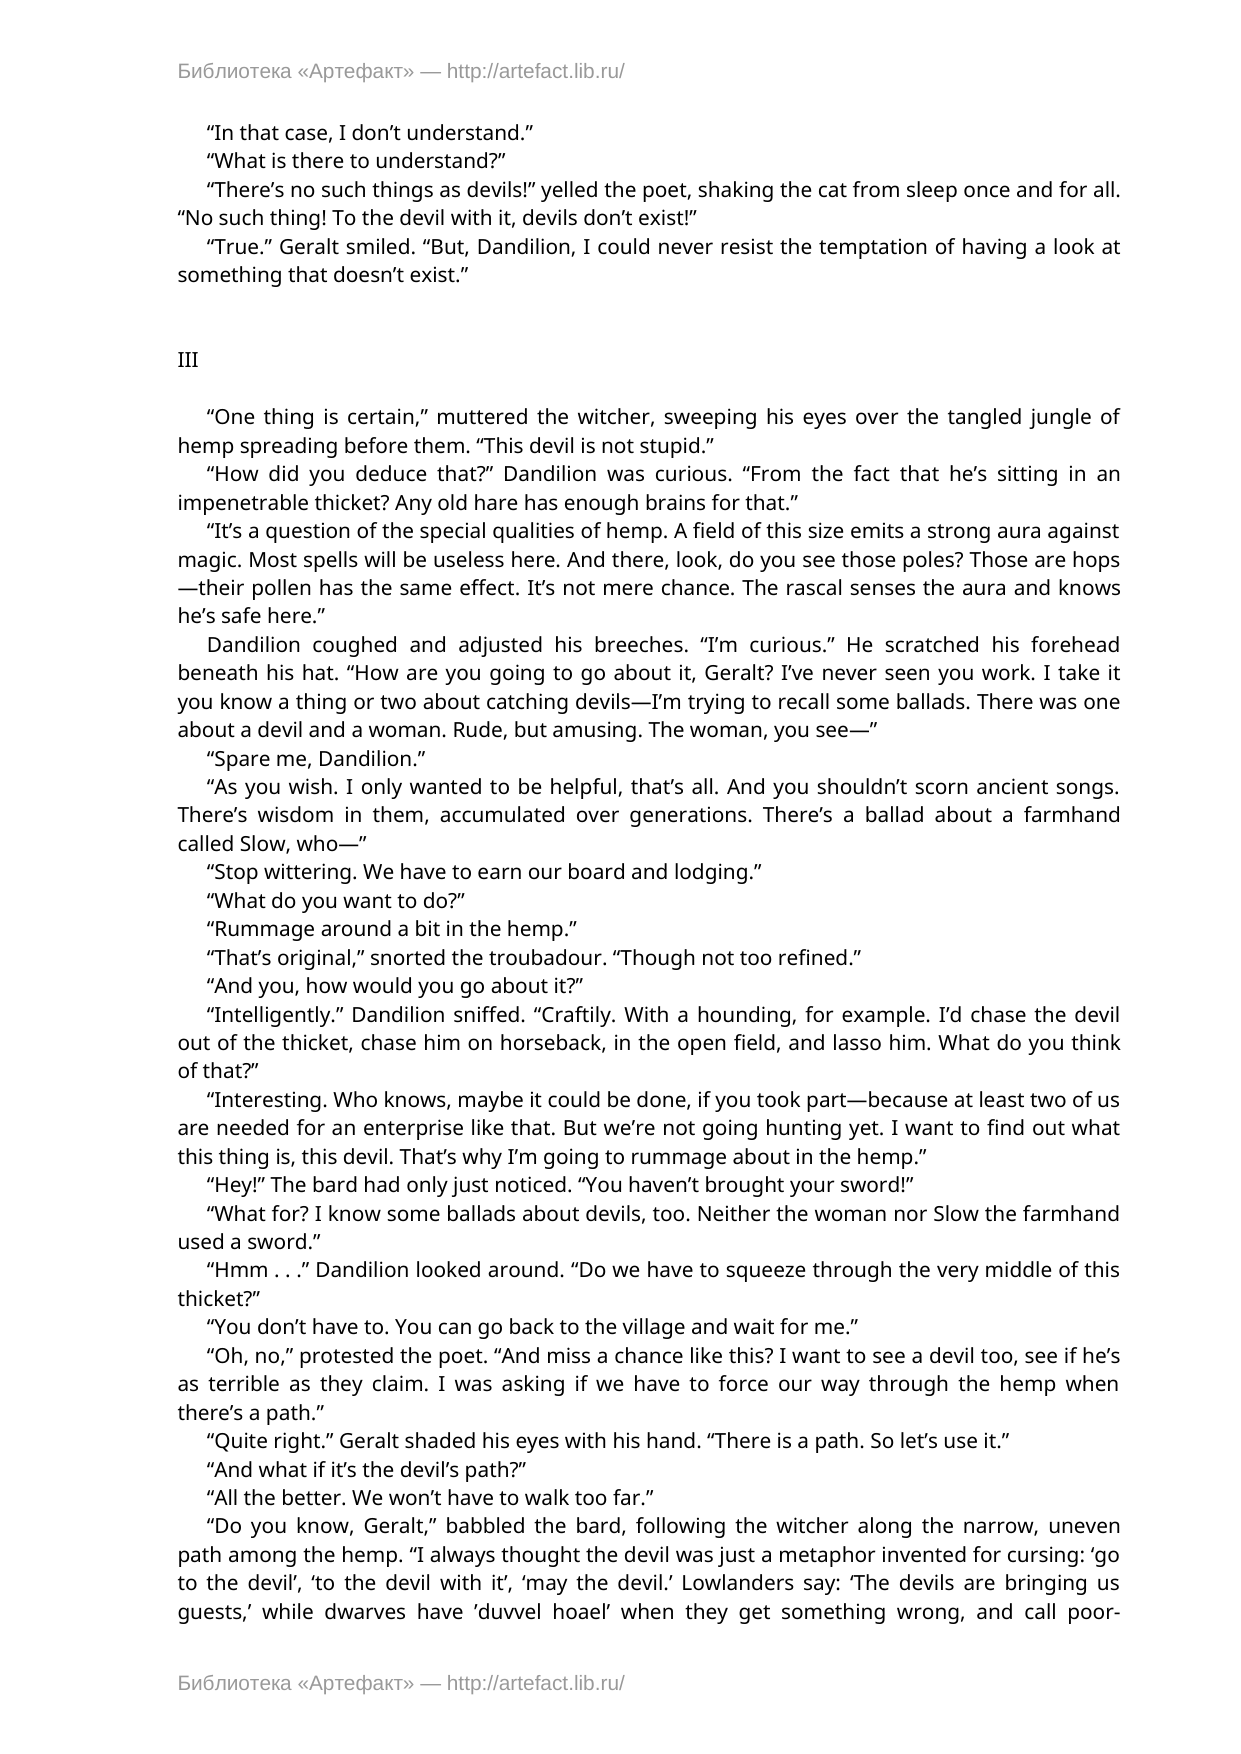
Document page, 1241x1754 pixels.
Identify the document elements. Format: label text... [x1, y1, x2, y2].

text “One thing is certain,” muttered the witcher, sweeping his eyes over the tangled jungle of hemp spreading before them. “This devil is not stupid.” [177, 402, 1122, 459]
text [177, 1512, 1122, 1625]
text III [177, 346, 1122, 374]
text “What do you want to do?” [177, 886, 1122, 914]
text “In that case, I don’t understand.” [177, 118, 1122, 147]
text “As you wish. I only wanted to be helpful, that’s all. And you shouldn’t scorn ancient songs. There’s wisdom in them, accumulated over generations. There’s a ballad about a farmhand called Slow, who—” [177, 772, 1122, 857]
text “It’s a question of the special qualities of hemp. A field of this size emits a strong aura against magic. Most spells will be useless here. And there, look, do you see those poles? Those are hops—their pollen has the same effect. It’s not mere chance. The rascal senses the aura and knows he’s safe here.” [177, 516, 1122, 630]
text “Rummage around a bit in the hemp.” [177, 914, 1122, 943]
text “Hmm . . .” Dandilion looked around. “Do we have to squeeze through the very middle of this thicket?” [177, 1256, 1122, 1312]
text “You don’t have to. You can go back to the village and wait for me.” [177, 1312, 1122, 1341]
text “What for? I know some ballads about devils, too. Neither the woman nor Slow the farmhand used a sword.” [177, 1199, 1122, 1256]
text “Quite right.” Geralt shaded his eyes with his hand. “There is a path. So let’s use it.” [177, 1426, 1122, 1455]
text “And you, how would you go about it?” [177, 971, 1122, 1000]
text “What is there to understand?” [177, 147, 1122, 175]
text “Stop wittering. We have to earn our board and lodging.” [177, 857, 1122, 886]
text Dandilion coughed and adjusted his breeches. “I’m curious.” He scratched his forehead beneath his hat. “How are you going to go about it, Geralt? I’ve never seen you work. I take it you know a thing or two about catching devils—I’m trying to recall some ballads. There was one about a devil and a woman. Rude, but amusing. The woman, you see—” [177, 630, 1122, 744]
text “Intelligently.” Dandilion sniffed. “Craftily. With a hounding, for example. I’d chase the devil out of the thicket, chase him on horseback, in the open field, and lasso him. What do you think of that?” [177, 1000, 1122, 1085]
text “There’s no such things as devils!” yelled the poet, shaking the cat from sleep once and for all. “No such thing! To the devil with it, devils don’t exist!” [177, 175, 1122, 232]
text “That’s original,” snorted the troubadour. “Though not too refined.” [177, 943, 1122, 971]
text “True.” Geralt smiled. “But, Dandilion, I could never resist the temptation of having a look at something that doesn’t exist.” [177, 232, 1122, 289]
text “Interesting. Who knows, maybe it could be done, if you took part—because at least two of us are needed for an enterprise like that. But we’re not going hunting yet. I want to find out what this thing is, this devil. That’s why I’m going to rummage about in the hemp.” [177, 1085, 1122, 1170]
text “Oh, no,” protested the poet. “And miss a chance like this? I want to see a devil too, see if he’s as terrible as they claim. I was asking if we have to force our way through the hemp when there’s a path.” [177, 1341, 1122, 1426]
text “How did you deduce that?” Dandilion was curious. “From the fact that he’s sitting in an impenetrable thicket? Any old hare has enough brains for that.” [177, 459, 1122, 516]
text “Hey!” The bard had only just noticed. “You haven’t brought your sword!” [177, 1170, 1122, 1199]
text “All the better. We won’t have to walk too far.” [177, 1483, 1122, 1512]
text “Spare me, Dandilion.” [177, 744, 1122, 772]
text “And what if it’s the devil’s path?” [177, 1455, 1122, 1483]
